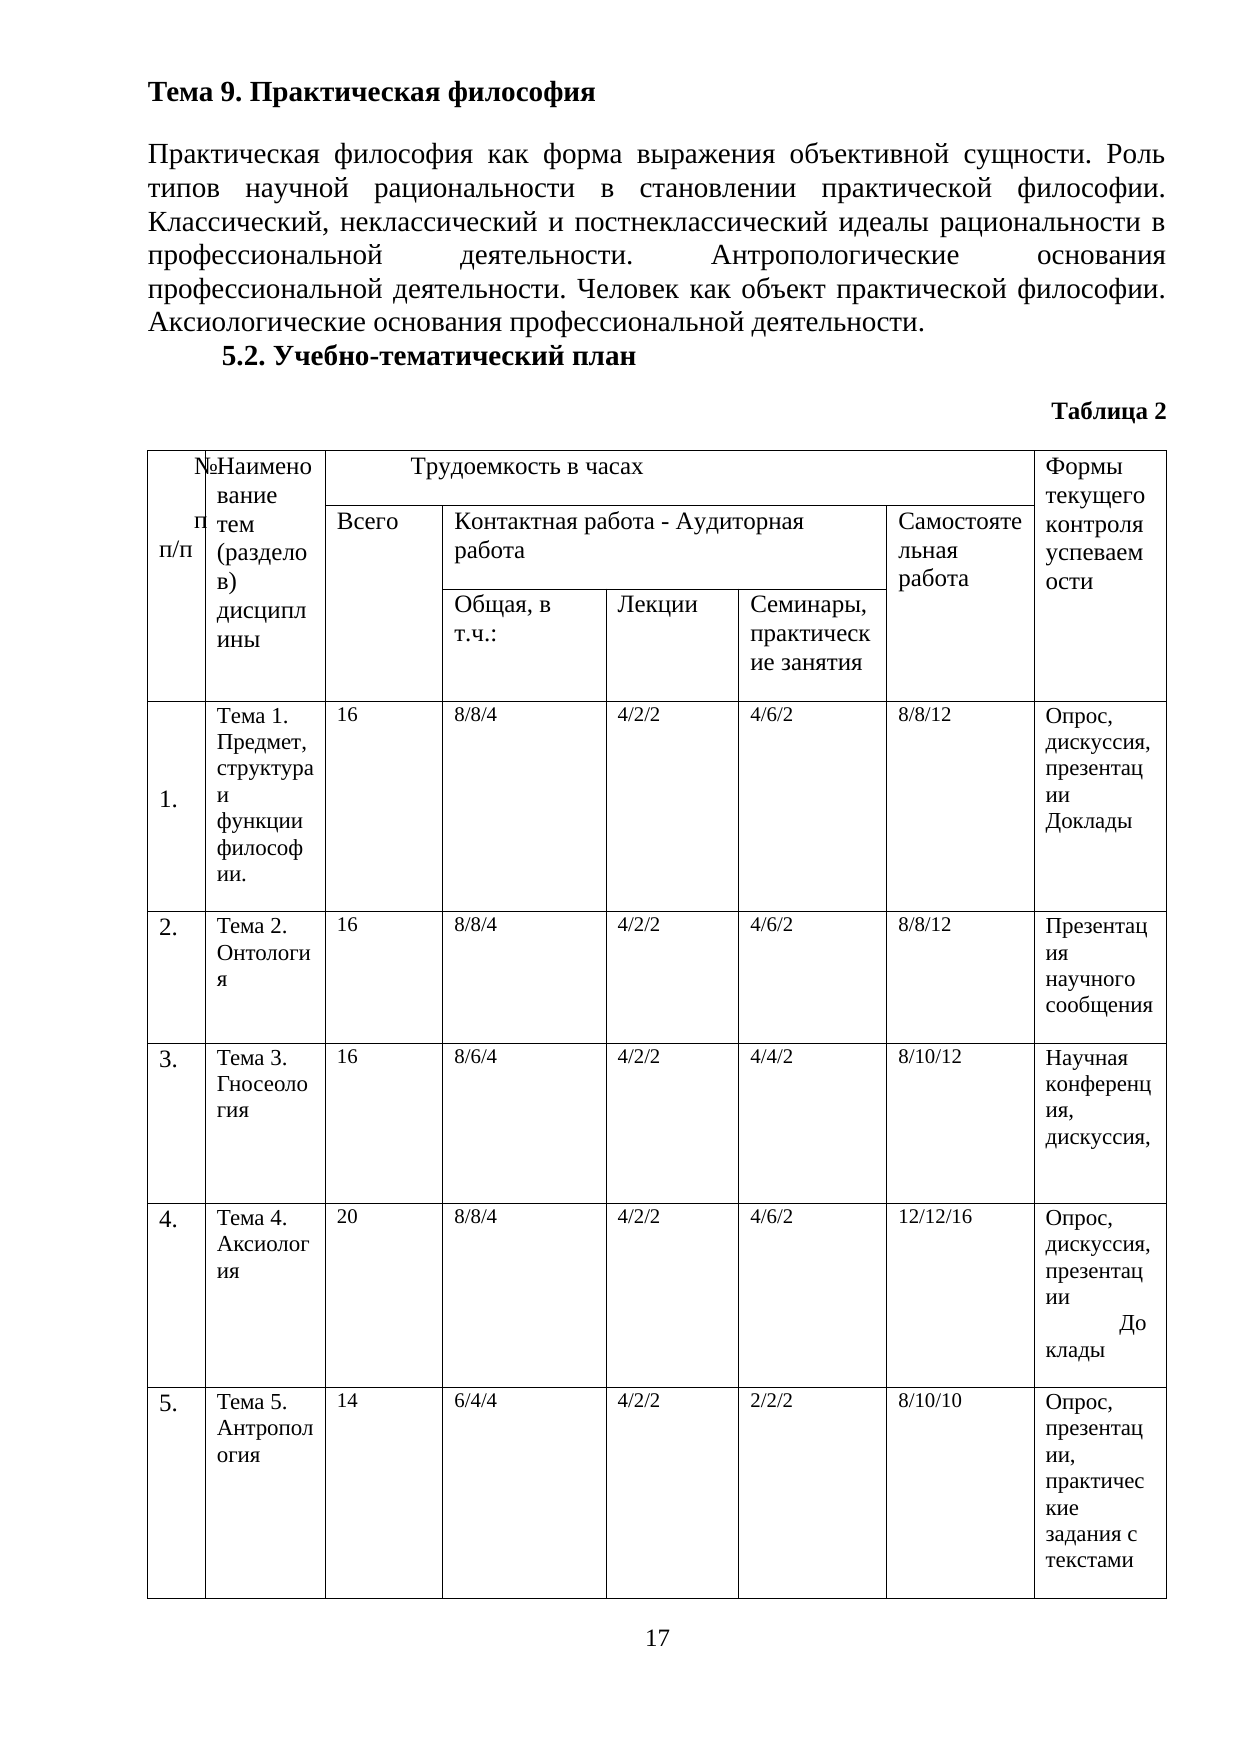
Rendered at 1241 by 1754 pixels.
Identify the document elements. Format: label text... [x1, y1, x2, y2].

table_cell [1035, 1388, 1166, 1598]
table_cell Тема 3. Гносеология [206, 1044, 325, 1203]
table_cell 6/4/4 [443, 1388, 606, 1598]
table_cell 4. [148, 1204, 205, 1387]
table_cell 8/8/4 [443, 702, 606, 911]
table_cell 3. [148, 1044, 205, 1203]
table_cell 4/6/2 [739, 912, 886, 1043]
table_cell 4/2/2 [607, 1044, 738, 1203]
table_cell 12/12/16 [887, 1204, 1034, 1387]
table_cell Тема 5. Антропология [206, 1388, 325, 1598]
table_cell Семинары, практические занятия [739, 590, 886, 701]
table_cell 8/8/12 [887, 702, 1034, 911]
table_cell Контактная работа - Аудиторная работа [443, 506, 886, 588]
table_cell Тема 1. Предмет, структура и функции философии. [206, 702, 325, 911]
table_cell 4/2/2 [607, 1388, 738, 1598]
table_cell 4/4/2 [739, 1044, 886, 1203]
list Практическая философия как форма выражения объективной сущности. Роль типов научной рациональности в становлении практической философии. Классический, неклассический и постнеклассический идеалы рациональности в профессиональной деятельности. Антропологические основания профессиональной деятельности. Человек как объект практической философии. Аксиологические основания профессиональной деятельности. [148, 137, 1167, 338]
table_cell 4/2/2 [607, 702, 738, 911]
table_cell 4/6/2 [739, 702, 886, 911]
table_cell 4/2/2 [607, 1204, 738, 1387]
table_cell Лекции [607, 590, 738, 701]
table_cell 8/10/12 [887, 1044, 1034, 1203]
text Таблица 2 [148, 396, 1167, 425]
table_cell Тема 4. Аксиология [206, 1204, 325, 1387]
table_cell 4/6/2 [739, 1204, 886, 1387]
table_cell Тема 2. Онтология [206, 912, 325, 1043]
table_header № пп/п [148, 451, 205, 701]
table_cell 8/10/10 [887, 1388, 1034, 1598]
table_cell Опрос, дискуссия, презентации Доклады [1035, 1204, 1166, 1387]
table_cell 5. [148, 1388, 205, 1598]
table_cell 4/2/2 [607, 912, 738, 1043]
table_cell 8/6/4 [443, 1044, 606, 1203]
table_cell 14 [326, 1388, 442, 1598]
table_cell 8/8/4 [443, 1204, 606, 1387]
table_cell 16 [326, 702, 442, 911]
table_cell 16 [326, 912, 442, 1043]
table_cell Всего [326, 506, 442, 701]
table_cell 16 [326, 1044, 442, 1203]
table_cell 8/8/12 [887, 912, 1034, 1043]
table_cell 2. [148, 912, 205, 1043]
table_cell Опрос, дискуссия, презентации Доклады [1035, 702, 1166, 911]
table_cell 8/8/4 [443, 912, 606, 1043]
table_cell Общая, в т.ч.: [443, 590, 606, 701]
table_cell Самостоятельная работа [887, 506, 1034, 701]
text Тема 9. Практическая философия [148, 74, 1167, 107]
text 5.2. Учебно-тематический план [148, 338, 1167, 371]
table_cell 2/2/2 [739, 1388, 886, 1598]
table_cell 20 [326, 1204, 442, 1387]
table_cell 1. [148, 702, 205, 911]
table_header Наименование тем (разделов) дисциплины [206, 451, 325, 701]
table_cell Презентация научного сообщения [1035, 912, 1166, 1043]
table_header Трудоемкость в часах [326, 451, 1034, 505]
table_cell Научная конференция, дискуссия, [1035, 1044, 1166, 1203]
table_header Формы текущего контроля успеваемости [1035, 451, 1166, 701]
